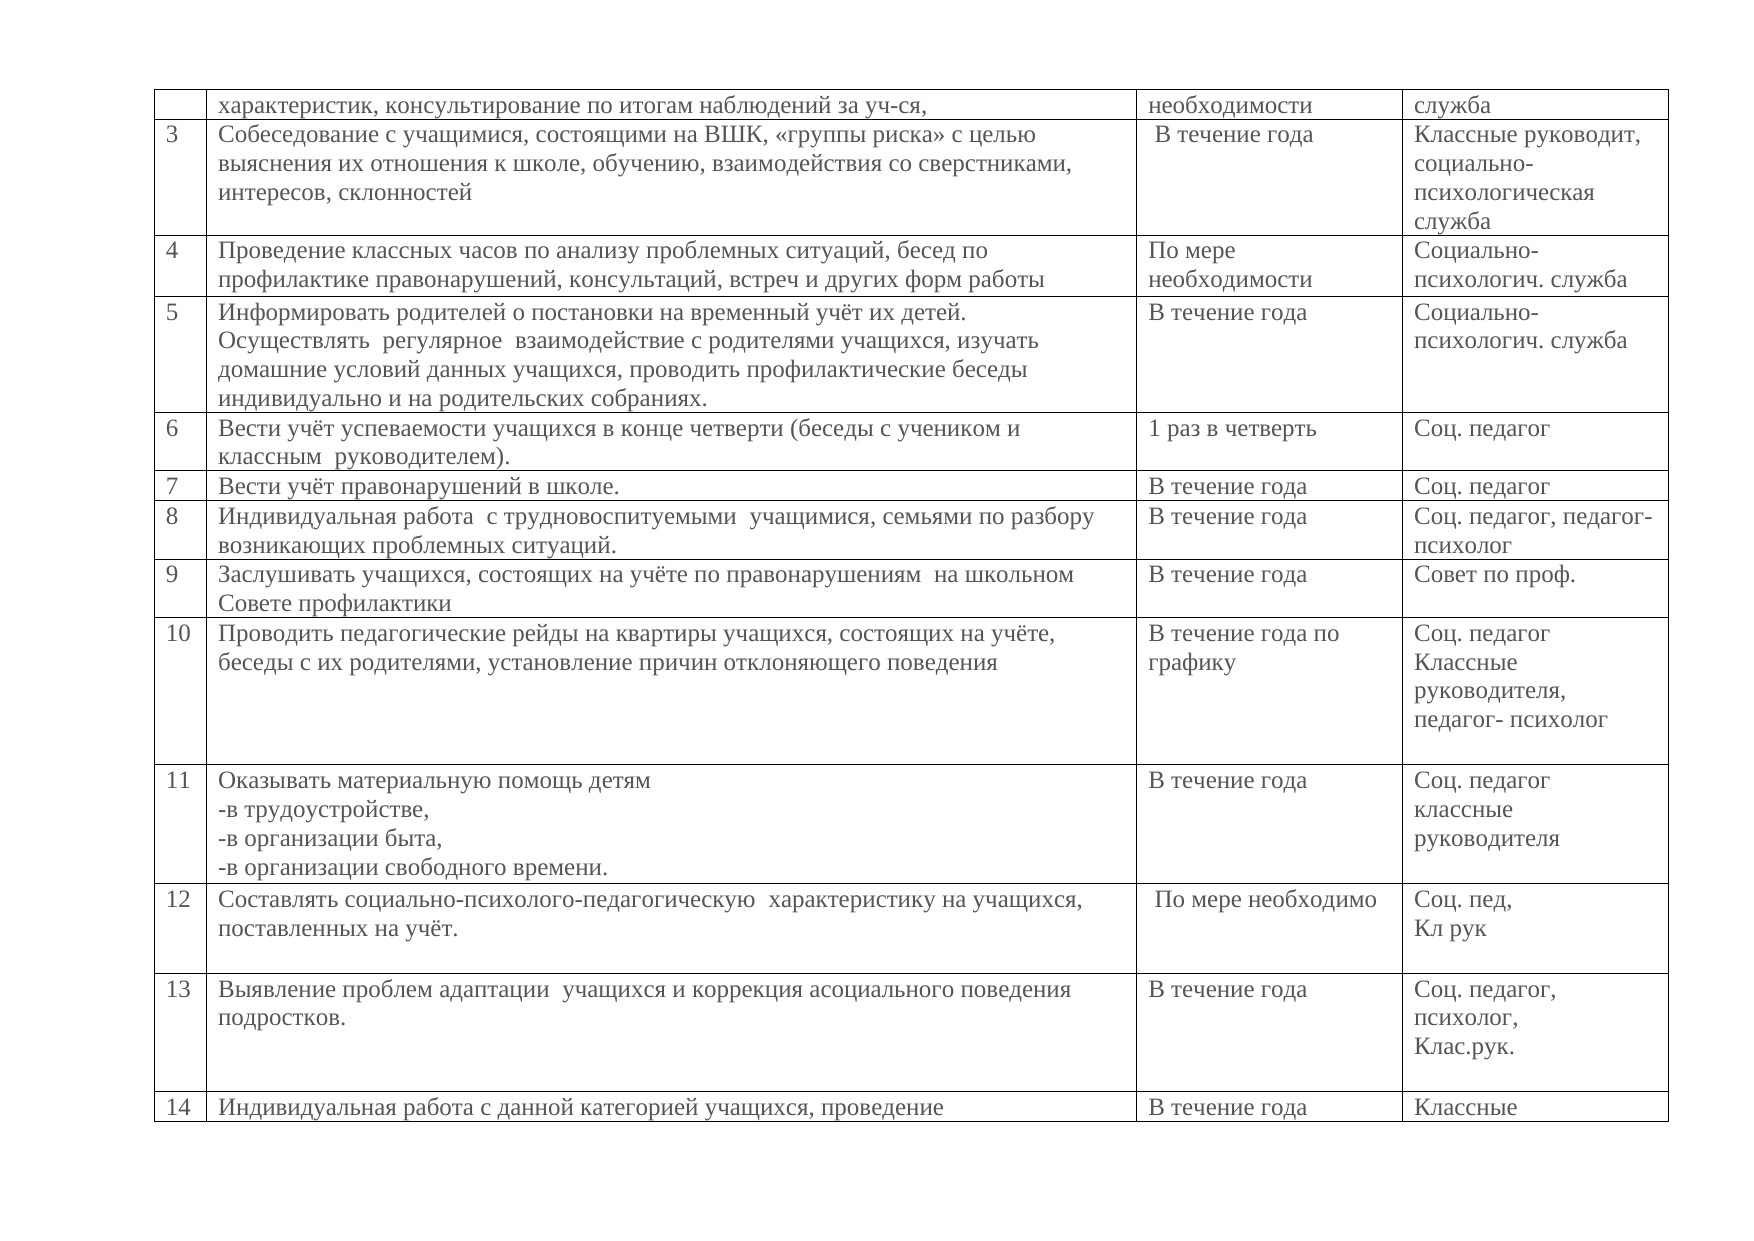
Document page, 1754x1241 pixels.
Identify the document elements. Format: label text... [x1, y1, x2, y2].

table_cell В течение года [1137, 297, 1402, 412]
table_cell В течение года [1137, 974, 1402, 1091]
table_cell Соц. педагог классные руководителя [1403, 765, 1668, 883]
table_cell В течение года [1137, 120, 1402, 234]
table_cell Выявление проблем адаптации учащихся и коррекция асоциального поведения подростков. [207, 974, 1136, 1091]
table_cell В течение года [1137, 1092, 1402, 1121]
table_cell Информировать родителей о постановки на временный учёт их детей. Осуществлять регулярное взаимодействие с родителями учащихся, изучать домашние условий данных учащихся, проводить профилактические беседы индивидуально и на родительских собраниях. [207, 297, 1136, 412]
table_cell 9 [155, 560, 206, 617]
table_cell 10 [155, 618, 206, 764]
table_cell 8 [155, 501, 206, 558]
table_cell 7 [155, 471, 206, 500]
table_cell Совет по проф. [1403, 560, 1668, 617]
table_cell По мере необходимости [1137, 236, 1402, 296]
table_cell Соц. педагог [1403, 413, 1668, 470]
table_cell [207, 1092, 1136, 1121]
table_cell 12 [155, 884, 206, 973]
table_cell Проводить педагогические рейды на квартиры учащихся, состоящих на учёте, беседы с их родителями, установление причин отклоняющего поведения [207, 618, 1136, 764]
table_cell Социально- психологич. служба [1403, 236, 1668, 296]
table_cell Проведение классных часов по анализу проблемных ситуаций, бесед по профилактике правонарушений, консультаций, встреч и других форм работы [207, 236, 1136, 296]
table_cell 13 [155, 974, 206, 1091]
table_cell 6 [155, 413, 206, 470]
table_cell Соц. педагог Классные руководителя, педагог- психолог [1403, 618, 1668, 764]
table_cell В течение года [1137, 501, 1402, 558]
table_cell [1137, 90, 1402, 118]
table_cell Заслушивать учащихся, состоящих на учёте по правонарушениям на школьном Совете профилактики [207, 560, 1136, 617]
table_cell По мере необходимо [1137, 884, 1402, 973]
table_cell 14 [155, 1092, 206, 1121]
table_cell Оказывать материальную помощь детям -в трудоустройстве, -в организации быта, -в организации свободного времени. [207, 765, 1136, 883]
table_cell В течение года [1137, 471, 1402, 500]
table_cell Соц. педагог, психолог, Клас.рук. [1403, 974, 1668, 1091]
table_cell 11 [155, 765, 206, 883]
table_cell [1403, 90, 1668, 118]
table_cell 2 [155, 90, 206, 118]
table_cell Вести учёт успеваемости учащихся в конце четверти (беседы с учеником и классным руководителем). [207, 413, 1136, 470]
table_cell 5 [155, 297, 206, 412]
table_cell Индивидуальная работа с трудновоспитуемыми учащимися, семьями по разбору возникающих проблемных ситуаций. [207, 501, 1136, 558]
table_cell 3 [155, 120, 206, 234]
table_cell В течение года [1137, 765, 1402, 883]
table_cell Вести учёт правонарушений в школе. [207, 471, 1136, 500]
table_cell В течение года по графику [1137, 618, 1402, 764]
table_cell Соц. педагог, педагог- психолог [1403, 501, 1668, 558]
table_cell 4 [155, 236, 206, 296]
table_cell Соц. педагог [1403, 471, 1668, 500]
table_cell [1403, 1092, 1668, 1121]
table_cell Соц. пед, Кл рук [1403, 884, 1668, 973]
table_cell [207, 90, 1136, 118]
table_cell 1 раз в четверть [1137, 413, 1402, 470]
table_cell Составлять социально-психолого-педагогическую характеристику на учащихся, поставленных на учёт. [207, 884, 1136, 973]
table_cell В течение года [1137, 560, 1402, 617]
table_cell Социально-психологич. служба [1403, 297, 1668, 412]
table_cell Классные руководит, социально- психологическая служба [1403, 120, 1668, 234]
table_cell Собеседование с учащимися, состоящими на ВШК, «группы риска» с целью выяснения их отношения к школе, обучению, взаимодействия со сверстниками, интересов, склонностей [207, 120, 1136, 234]
